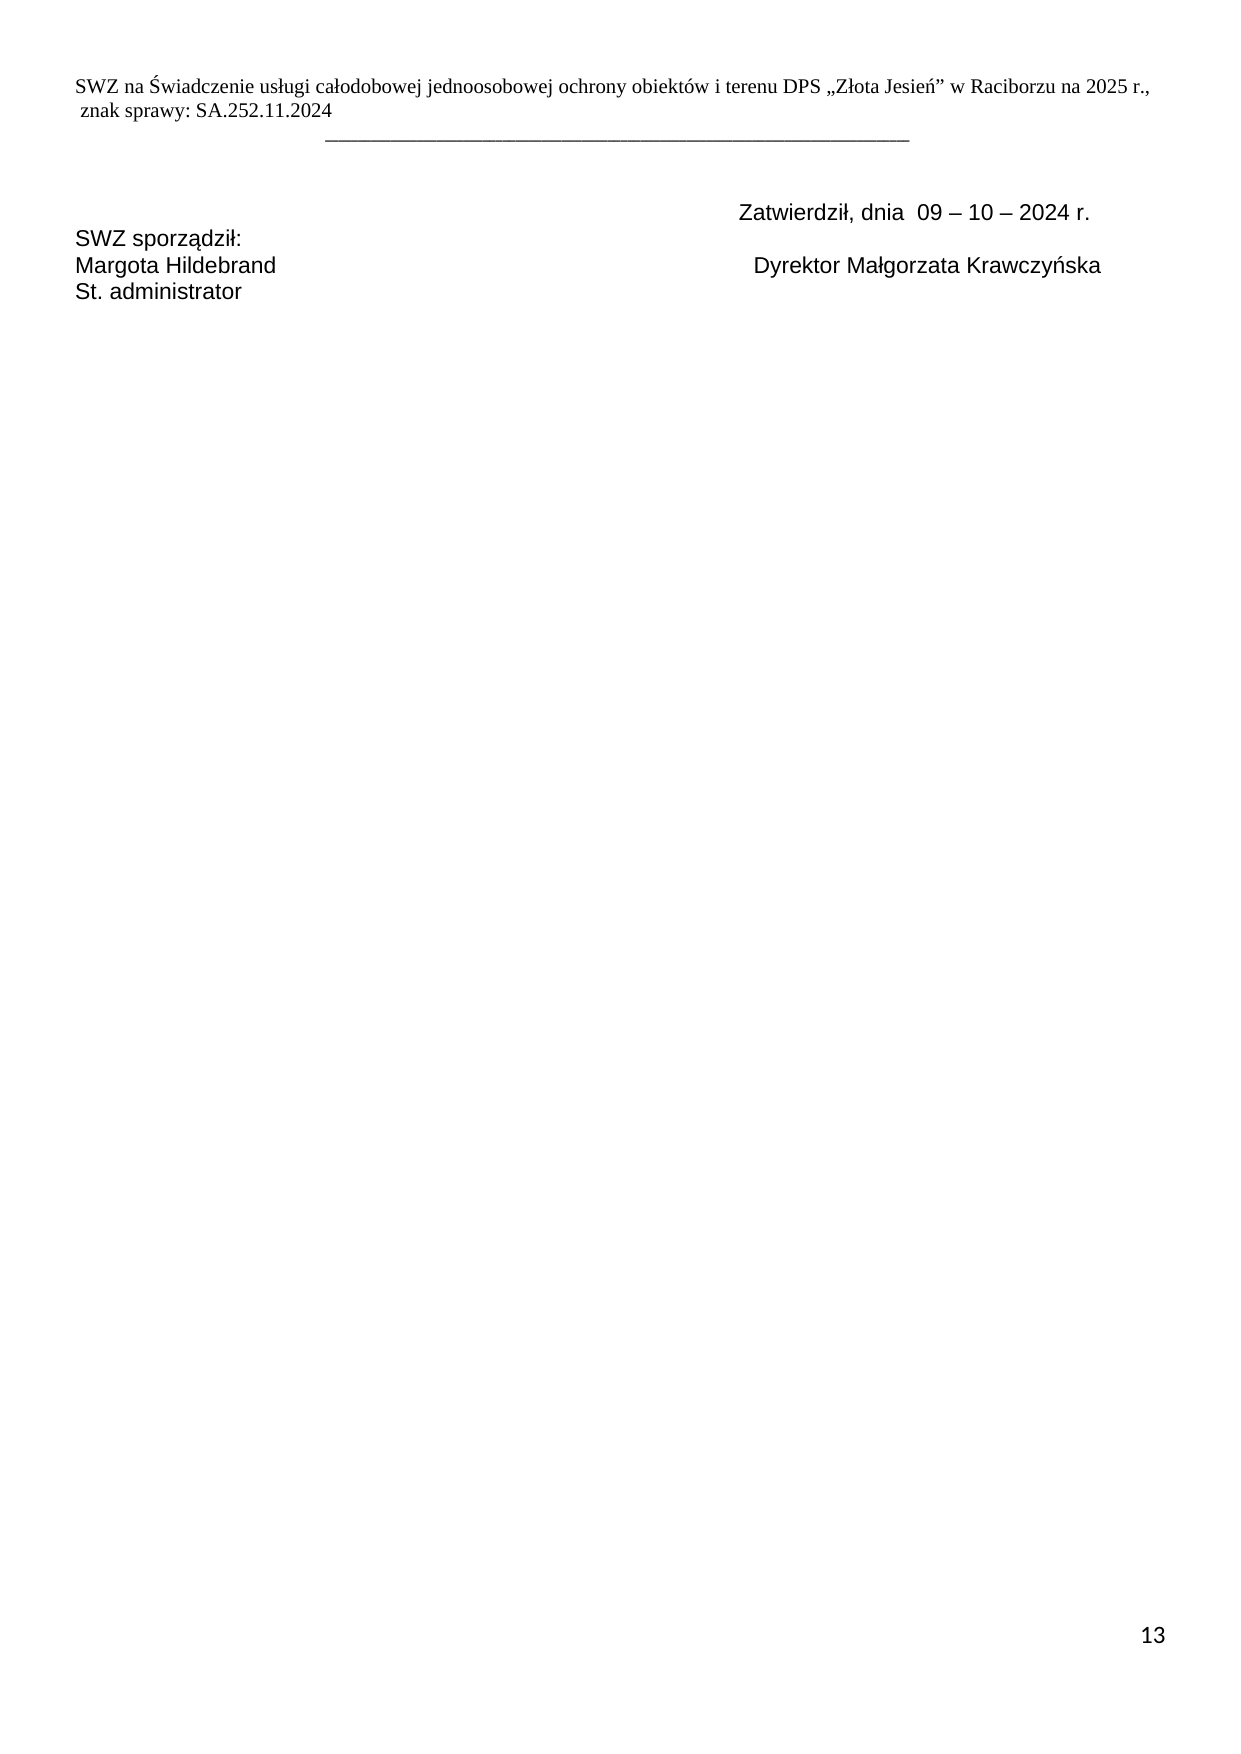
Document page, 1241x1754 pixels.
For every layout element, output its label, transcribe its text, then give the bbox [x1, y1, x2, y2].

text St. administrator [75, 278, 1165, 304]
text Margota Hildebrand Dyrektor Małgorzata Krawczyńska [75, 252, 1165, 278]
text SWZ sporządził: [75, 225, 1165, 252]
text Zatwierdził, dnia 09 – 10 – 2024 r. [75, 199, 1165, 225]
